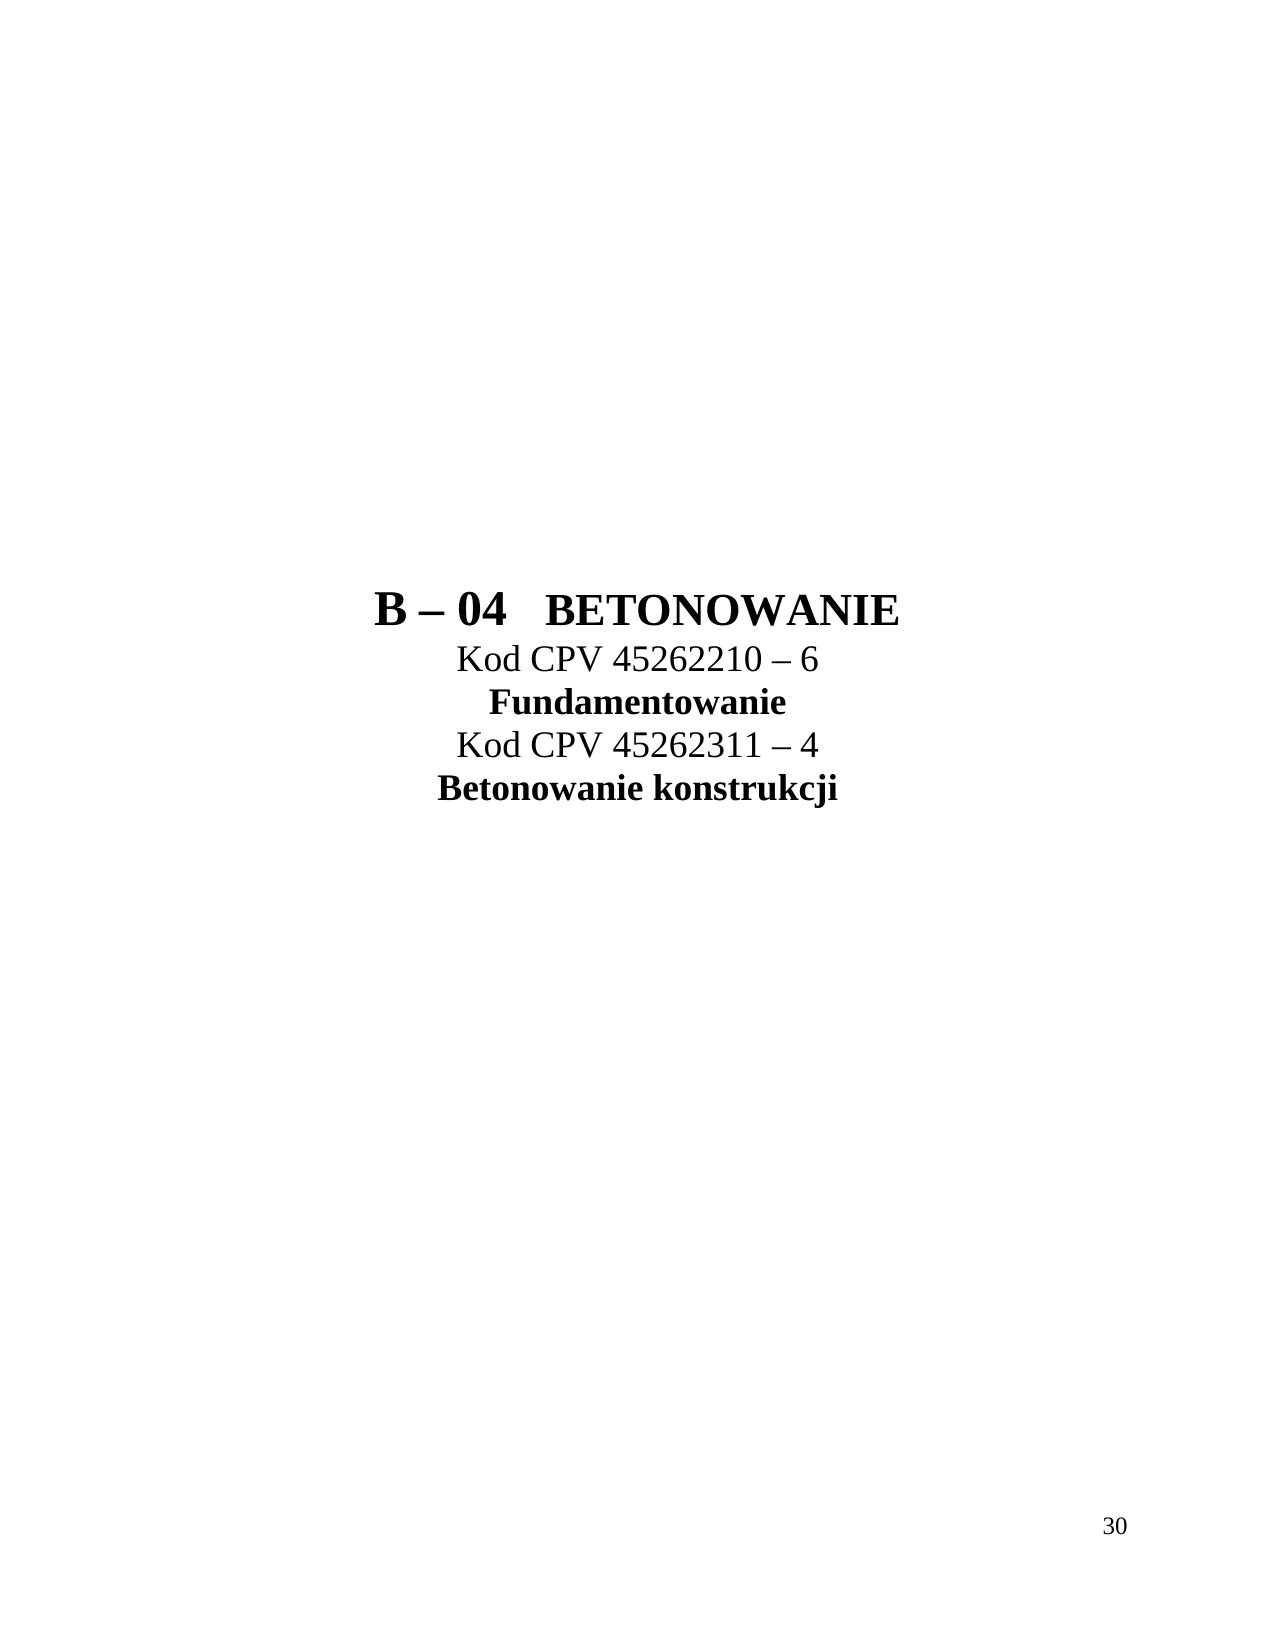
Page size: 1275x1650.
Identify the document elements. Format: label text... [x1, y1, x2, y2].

text Kod CPV 45262311 – 4 [148, 723, 1127, 766]
text Betonowanie konstrukcji [148, 766, 1127, 809]
subtitle Fundamentowanie [148, 679, 1127, 723]
text B – 04 BETONOWANIE [148, 579, 1127, 636]
text Kod CPV 45262210 – 6 [148, 636, 1127, 679]
